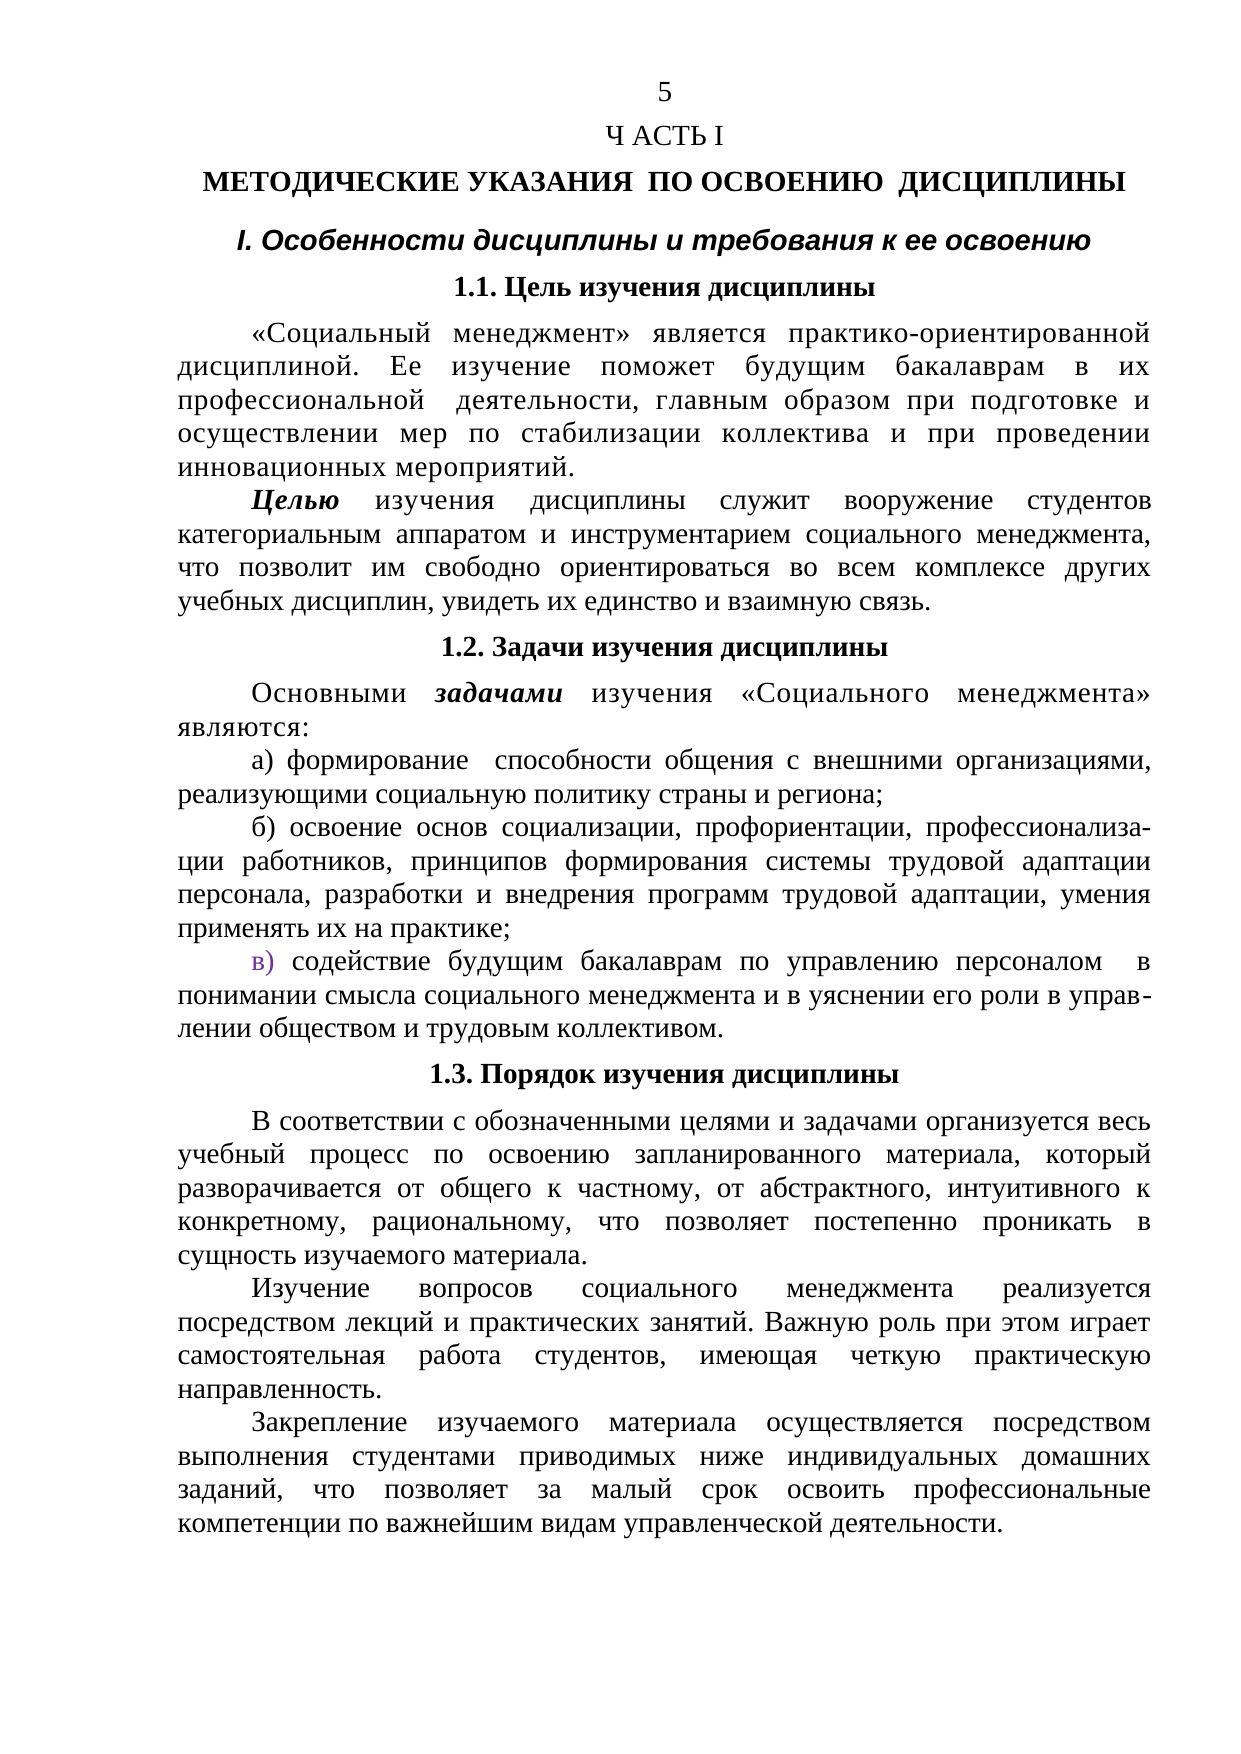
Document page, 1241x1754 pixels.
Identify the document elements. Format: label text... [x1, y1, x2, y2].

text Закрепление изучаемого материала осуществляется посредством выполнения студентами приводимых ниже индивидуальных домашних заданий, что позволяет за малый срок освоить профессиональные компетенции по важнейшим видам управленческой деятельности. [177, 1404, 1152, 1539]
text а) формирование способности общения с внешними организациями, реализующими социальную политику страны и региона; [177, 742, 1152, 809]
text МЕТОДИЧЕСКИЕ УКАЗАНИЯ ПО ОСВОЕНИЮ ДИСЦИПЛИНЫ [177, 164, 1152, 198]
text «Социальный менеджмент» является практико-ориентированной дисциплиной. Ее изучение поможет будущим бакалаврам в их профессиональной деятельности, главным образом при подготовке и осуществлении мер по стабилизации коллектива и при проведении инновационных мероприятий. [177, 315, 1152, 482]
subtitle 1.3. Порядок изучения дисциплины [177, 1057, 1152, 1090]
subtitle 1.2. Задачи изучения дисциплины [177, 629, 1152, 663]
subtitle 1.1. Цель изучения дисциплины [177, 269, 1152, 302]
text б) освоение основ социализации, профориентации, профессионализа-ции работников, принципов формирования системы трудовой адаптации персонала, разработки и внедрения программ трудовой адаптации, умения применять их на практике; [177, 809, 1152, 943]
text Целью изучения дисциплины служит вооружение студентов категориальным аппаратом и инструментарием социального менеджмента, что позволит им свободно ориентироваться во всем комплексе других учебных дисциплин, увидеть их единство и взаимную связь. [177, 482, 1152, 617]
text в) содействие будущим бакалаврам по управлению персоналом в понимании смысла социального менеджмента и в уяснении его роли в управлении обществом и трудовым коллективом. [177, 943, 1152, 1044]
text Основными задачами изучения «Социального менеджмента» являются: [177, 675, 1152, 742]
text В соответствии с обозначенными целями и задачами организуется весь учебный процесс по освоению запланированного материала, который разворачивается от общего к частному, от абстрактного, интуитивного к конкретному, рациональному, что позволяет постепенно проникать в сущность изучаемого материала. [177, 1103, 1152, 1270]
text Изучение вопросов социального менеджмента реализуется посредством лекций и практических занятий. Важную роль при этом играет самостоятельная работа студентов, имеющая четкую практическую направленность. [177, 1270, 1152, 1404]
subtitle I. Особенности дисциплины и требования к ее освоению [177, 223, 1152, 256]
text Ч АСТЬ I [177, 118, 1152, 152]
